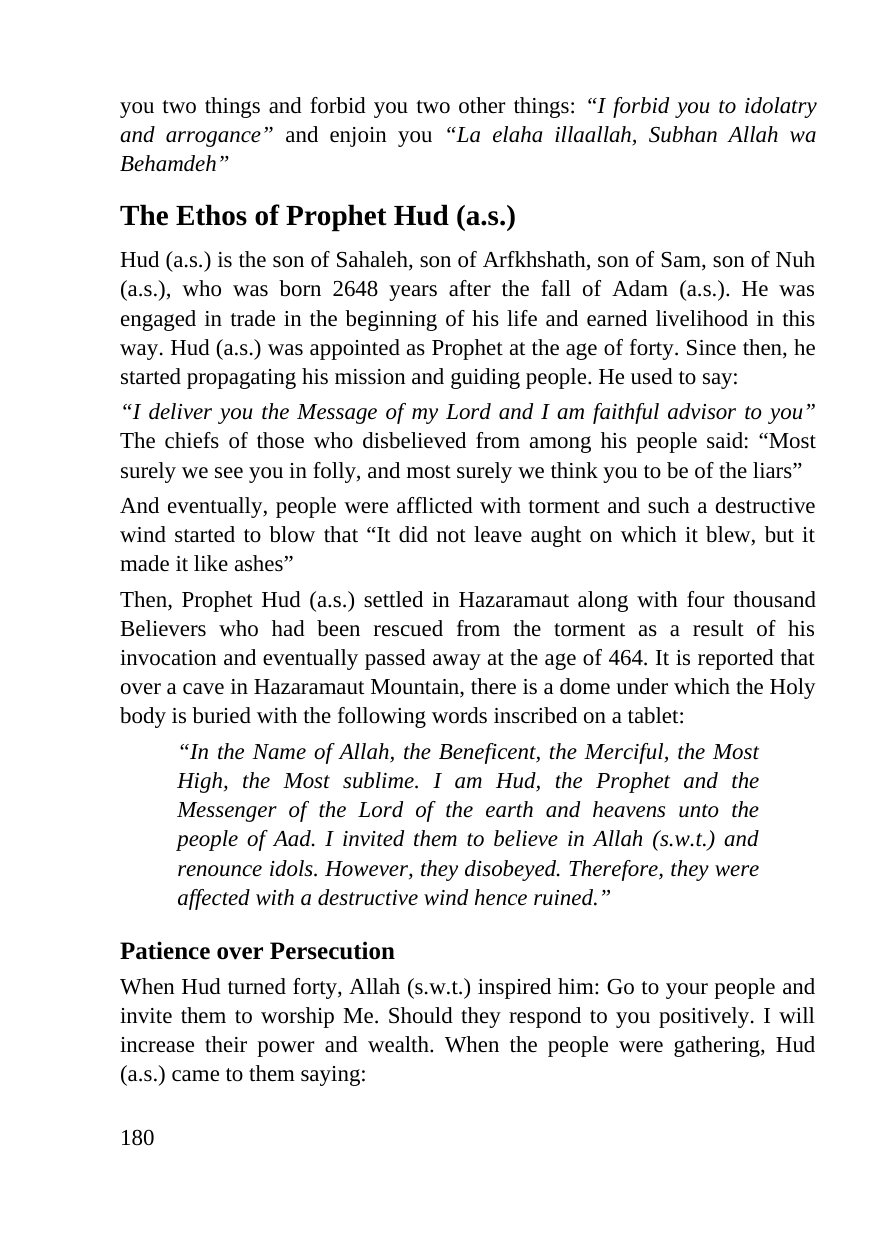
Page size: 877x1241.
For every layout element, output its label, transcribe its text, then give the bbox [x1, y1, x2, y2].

subtitle The Ethos of Prophet Hud (a.s.) [120, 198, 817, 232]
text Hud (a.s.) is the son of Sahaleh, son of Arfkhshath, son of Sam, son of Nuh (a.s.), who was born 2648 years after the fall of Adam (a.s.). He was engaged in trade in the beginning of his life and earned livelihood in this way. Hud (a.s.) was appointed as Prophet at the age of forty. Since then, he started propagating his mission and guiding people. He used to say: [120, 244, 817, 390]
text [120, 90, 817, 177]
text When Hud turned forty, Allah (s.w.t.) inspired him: Go to your people and invite them to worship Me. Should they respond to you positively. I will increase their power and wealth. When the people were gathering, Hud (a.s.) came to them saying: [120, 971, 817, 1088]
text “In the Name of Allah, the Beneficent, the Merciful, the Most High, the Most sublime. I am Hud, the Prophet and the Messenger of the Lord of the earth and heavens unto the people of Aad. I invited them to believe in Allah (s.w.t.) and renounce idols. However, they disobeyed. Therefore, they were affected with a destructive wind hence ruined.” [177, 736, 760, 911]
subtitle Patience over Persecution [120, 936, 817, 965]
text Then, Prophet Hud (a.s.) settled in Hazaramaut along with four thousand Believers who had been rescued from the torment as a result of his invocation and eventually passed away at the age of 464. It is reported that over a cave in Hazaramaut Mountain, there is a dome under which the Holy body is buried with the following words inscribed on a tablet: [120, 584, 817, 730]
text “I deliver you the Message of my Lord and I am faithful advisor to you” The chiefs of those who disbelieved from among his people said: “Most surely we see you in folly, and most surely we think you to be of the liars” [120, 396, 817, 484]
text And eventually, people were afflicted with torment and such a destructive wind started to blow that “It did not leave aught on which it blew, but it made it like ashes” [120, 490, 817, 578]
